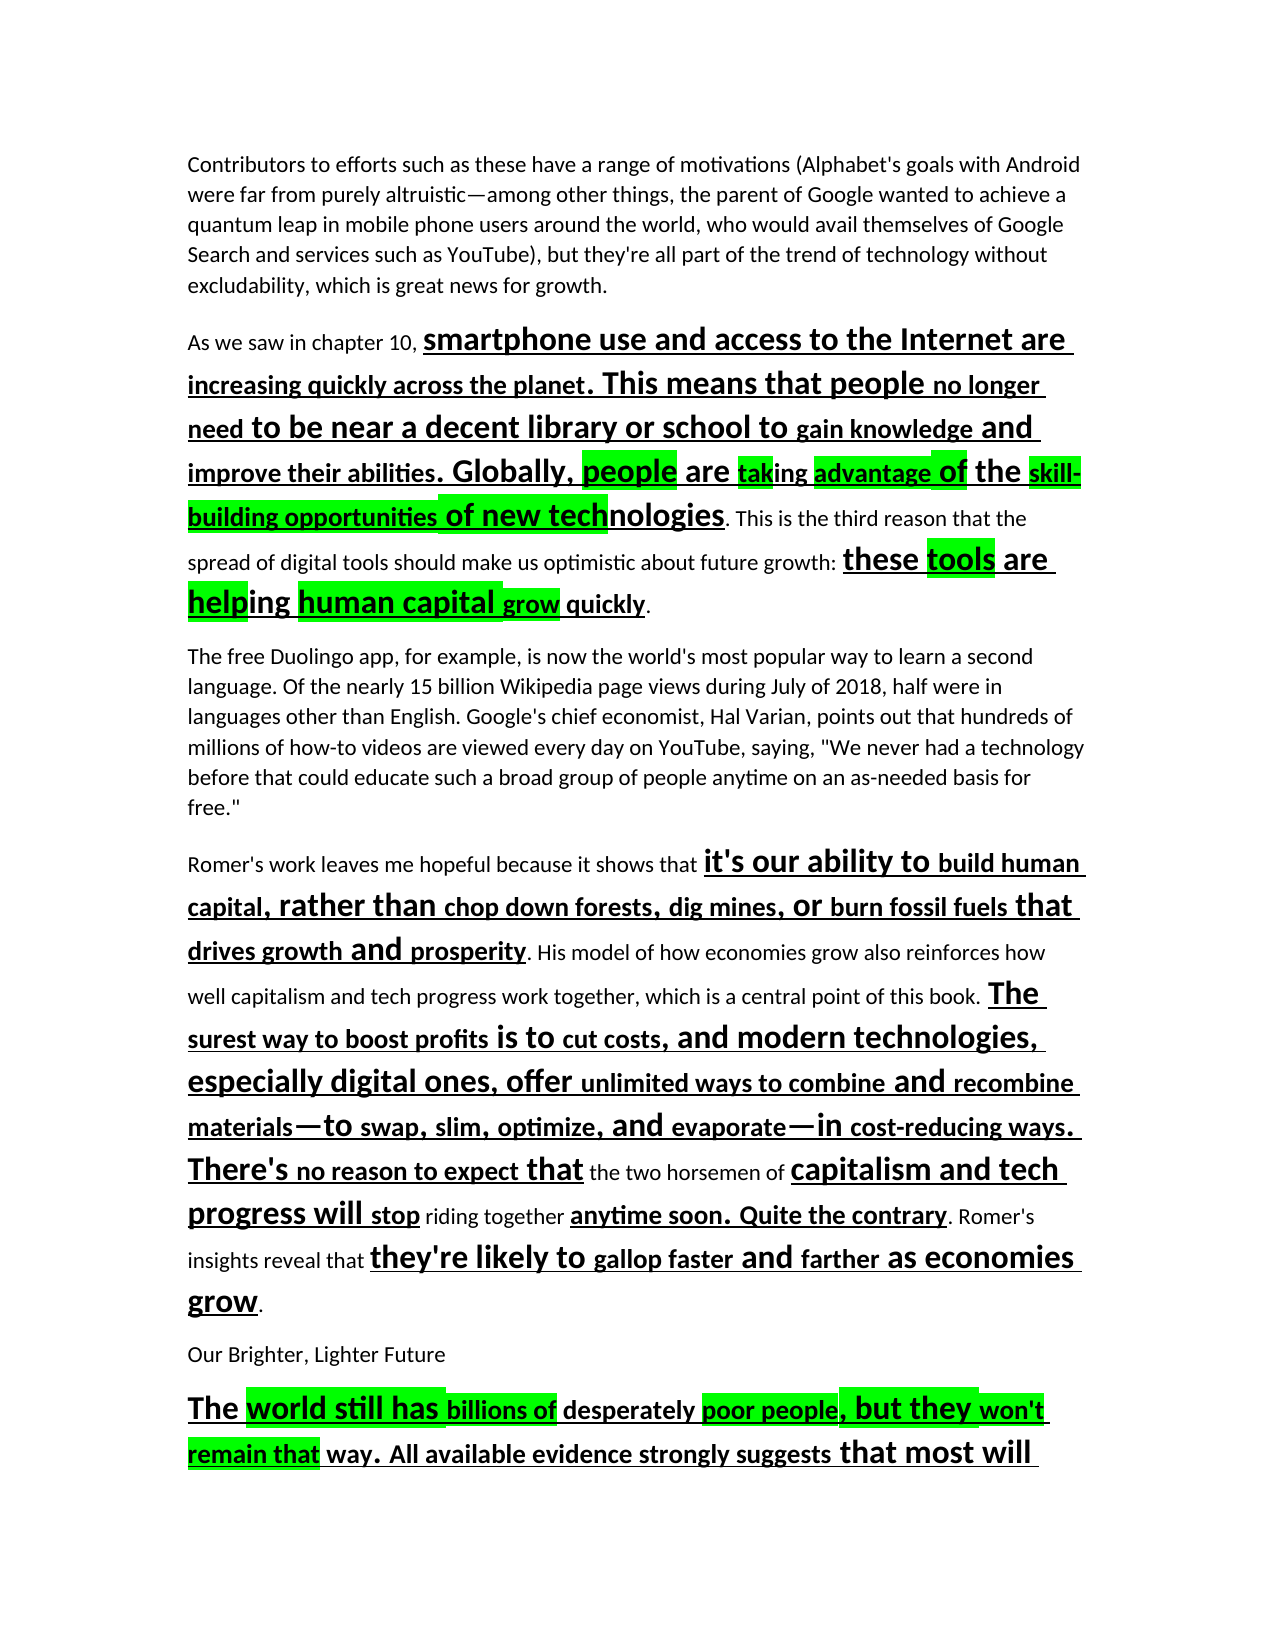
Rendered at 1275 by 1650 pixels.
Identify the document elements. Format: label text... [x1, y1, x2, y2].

text Our Brighter, Lighter Future [187, 1340, 1087, 1368]
text The free Duolingo app, for example, is now the world's most popular way to learn a second language. Of the nearly 15 billion Wikipedia page views during July of 2018, half were in languages other than English. Google's chief economist, Hal Varian, points out that hundreds of millions of how-to videos are viewed every day on YouTube, saying, "We never had a technology before that could educate such a broad group of people anytime on an as-needed basis for free." [187, 642, 1087, 821]
text Romer's work leaves me hopeful because it shows that it's our ability to build human capital, rather than chop down forests, dig mines, or burn fossil fuels that drives growth and prosperity. His model of how economies grow also reinforces how well capitalism and tech progress work together, which is a central point of this book. The surest way to boost profits is to cut costs, and modern technologies, especially digital ones, offer unlimited ways to combine and recombine materials—to swap, slim, optimize, and evaporate—in cost-reducing ways. There's no reason to expect that the two horsemen of capitalism and tech progress will stop riding together anytime soon. Quite the contrary. Romer's insights reveal that they're likely to gallop faster and farther as economies grow. [187, 840, 1087, 1320]
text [187, 150, 1087, 299]
text As we saw in chapter 10, smartphone use and access to the Internet are increasing quickly across the planet. This means that people no longer need to be near a decent library or school to gain knowledge and improve their abilities. Globally, people are taking advantage of the skill-building opportunities of new technologies. This is the third reason that the spread of digital tools should make us optimistic about future growth: these tools are helping human capital grow quickly. [187, 318, 1087, 622]
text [187, 1387, 1087, 1472]
